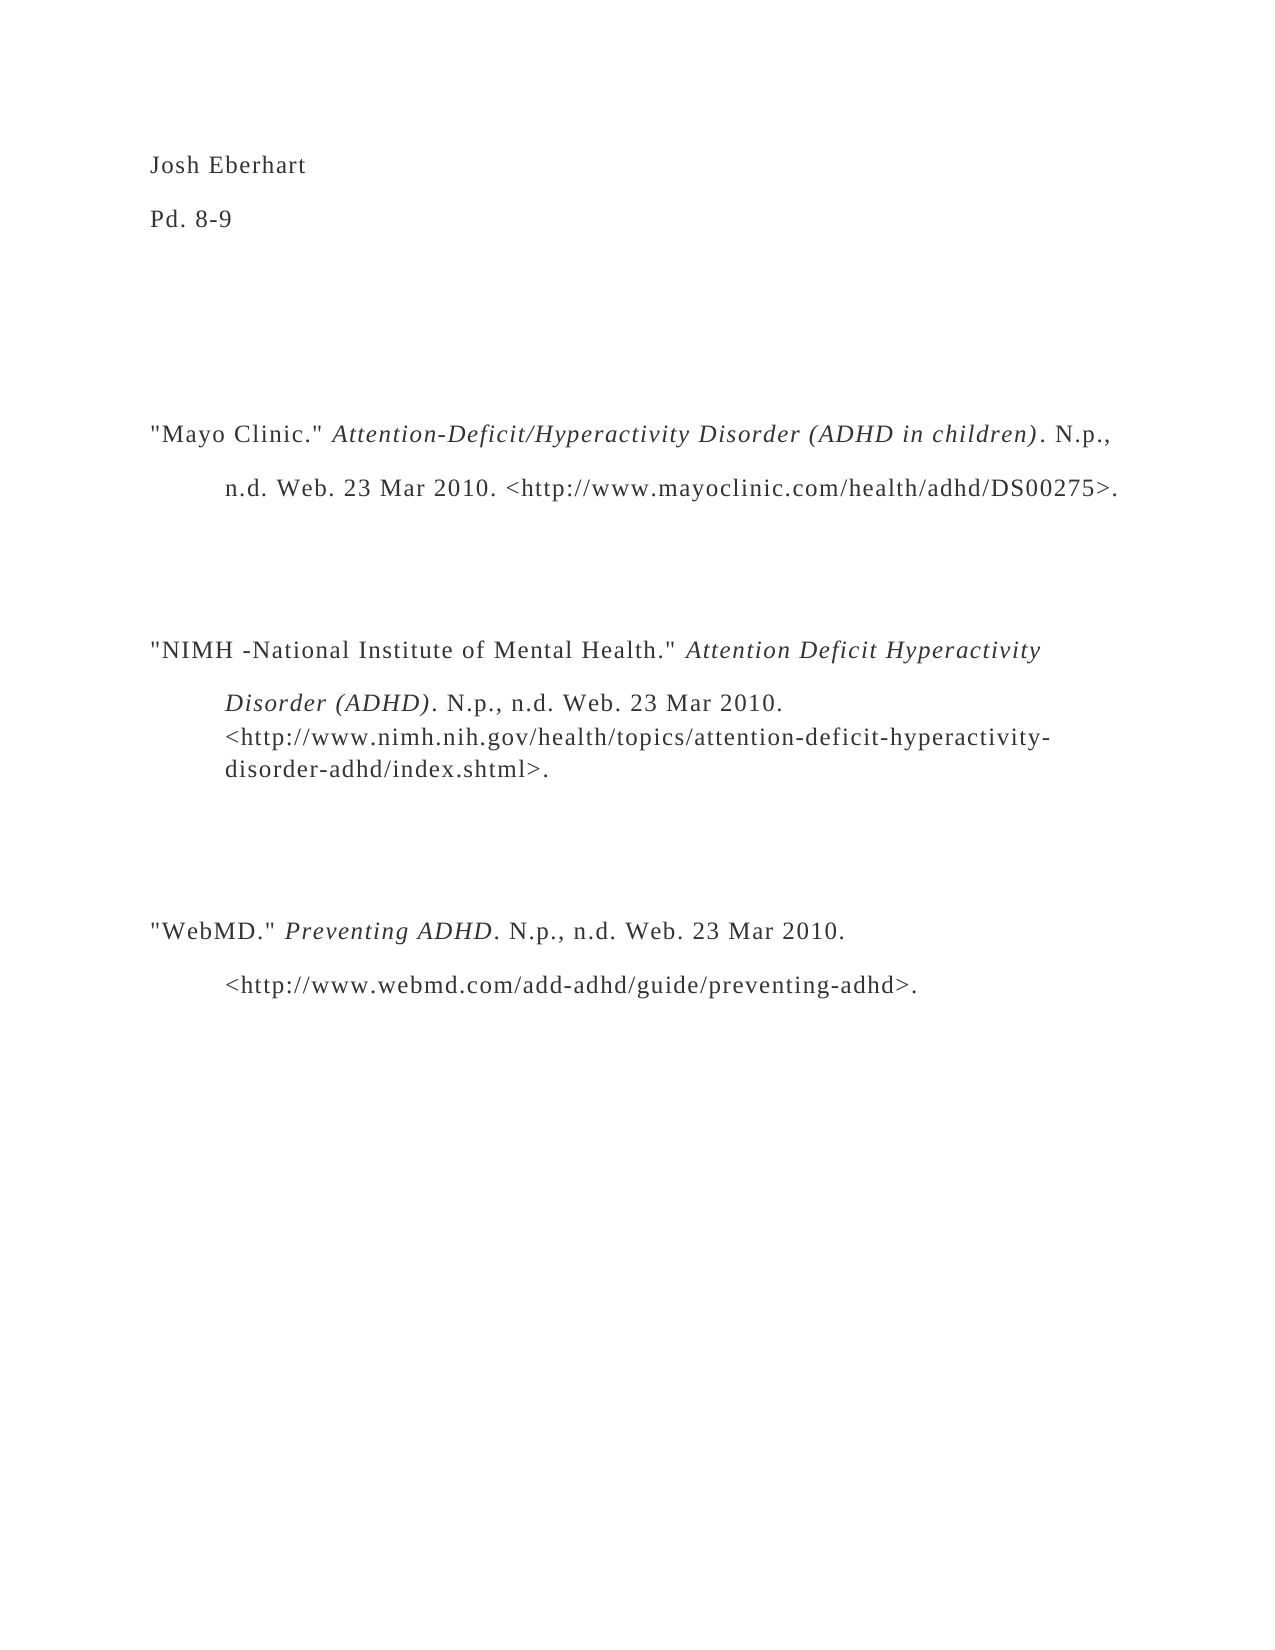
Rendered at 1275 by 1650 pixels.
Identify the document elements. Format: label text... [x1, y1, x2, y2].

text "NIMH -National Institute of Mental Health." Attention Deficit Hyperactivity [150, 635, 1125, 663]
text n.d. Web. 23 Mar 2010. <http://www.mayoclinic.com/health/adhd/DS00275>. [150, 473, 1125, 502]
text "WebMD." Preventing ADHD. N.p., n.d. Web. 23 Mar 2010. [150, 916, 1125, 945]
text "Mayo Clinic." Attention-Deficit/Hyperactivity Disorder (ADHD in children). N.p., [150, 419, 1125, 448]
text <http://www.webmd.com/add-adhd/guide/preventing-adhd>. [150, 970, 1125, 999]
text Pd. 8-9 [150, 204, 1125, 233]
text Josh Eberhart [150, 150, 1125, 179]
text Disorder (ADHD). N.p., n.d. Web. 23 Mar 2010. <http://www.nimh.nih.gov/health/topics/attention-deficit-hyperactivity-disorder-adhd/index.shtml>. [225, 688, 1125, 783]
